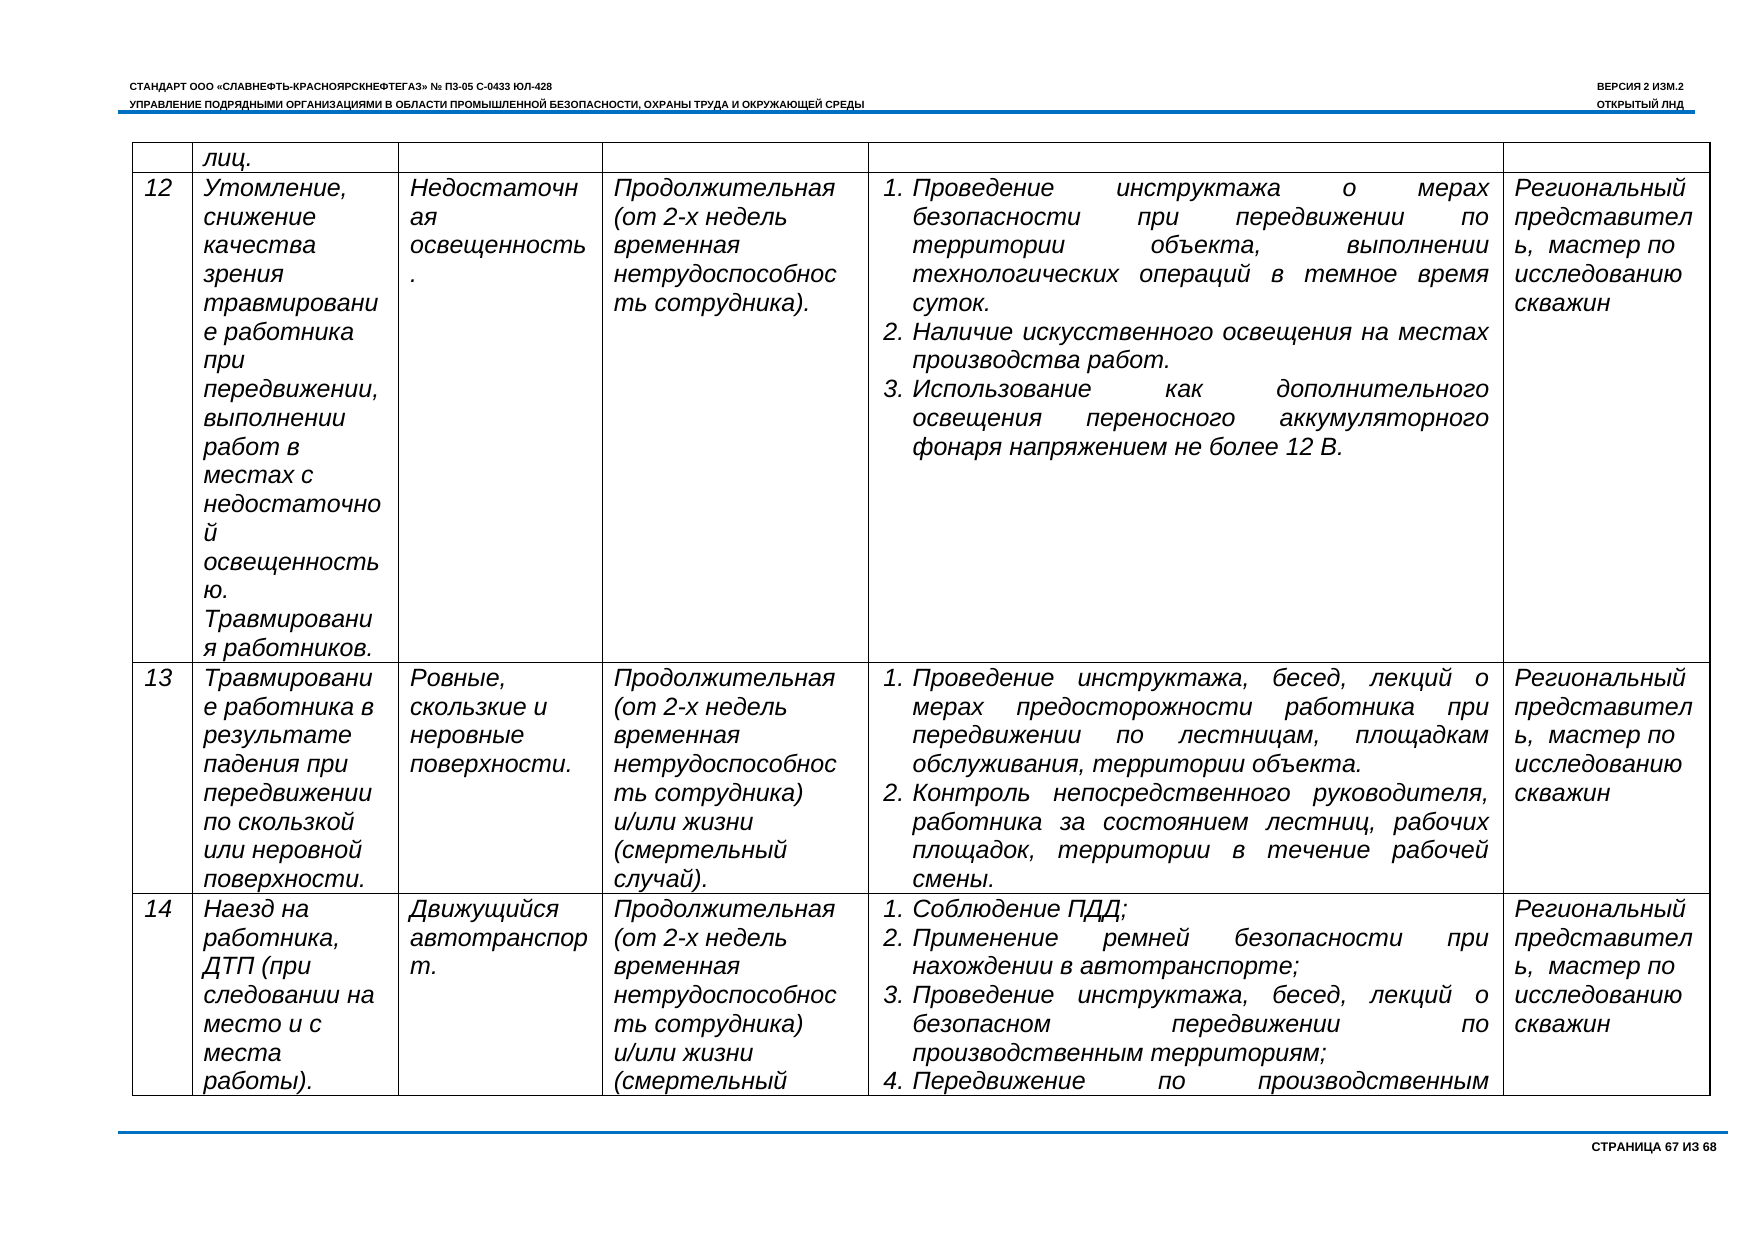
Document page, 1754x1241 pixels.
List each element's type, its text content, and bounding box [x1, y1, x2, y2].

table_cell 11 [133, 143, 192, 172]
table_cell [603, 143, 868, 172]
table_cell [193, 143, 398, 172]
table_cell 12 [133, 173, 192, 662]
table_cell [193, 894, 398, 1095]
table_cell Утомление, снижение качества зрения травмирование работника при передвижении, выполнении работ в местах с недостаточной освещенностью. Травмирования работников. [193, 173, 398, 662]
table_cell 14 [133, 894, 192, 1095]
table_cell Региональный представитель, мастер по исследованию скважин [1504, 173, 1709, 662]
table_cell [1504, 894, 1709, 1095]
table_cell Проведение инструктажа о мерах безопасности при передвижении по территории объекта, выполнении технологических операций в темное время суток. Наличие искусственного освещения на местах производства работ. Использование как дополнительного освещения переносного аккумуляторного фонаря напряжением не более 12 В. [869, 173, 1503, 662]
table_cell Травмирование работника в результате падения при передвижении по скользкой или неровной поверхности. [193, 663, 398, 893]
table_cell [1504, 143, 1709, 172]
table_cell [399, 143, 602, 172]
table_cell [869, 143, 1503, 172]
table_cell Продолжительная (от 2-х недель временная нетрудоспособность сотрудника) и/или жизни (смертельный случай). [603, 663, 868, 893]
table_cell Региональный представитель, мастер по исследованию скважин [1504, 663, 1709, 893]
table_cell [603, 894, 868, 1095]
table_cell Ровные, скользкие и неровные поверхности. [399, 663, 602, 893]
table_cell Недостаточная освещенность. [399, 173, 602, 662]
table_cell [869, 894, 1503, 1095]
table_cell Проведение инструктажа, бесед, лекций о мерах предосторожности работника при передвижении по лестницам, площадкам обслуживания, территории объекта. Контроль непосредственного руководителя, работника за состоянием лестниц, рабочих площадок, территории в течение рабочей смены. [869, 663, 1503, 893]
table_cell 13 [133, 663, 192, 893]
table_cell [399, 894, 602, 1095]
table_cell Продолжительная (от 2-х недель временная нетрудоспособность сотрудника). [603, 173, 868, 662]
